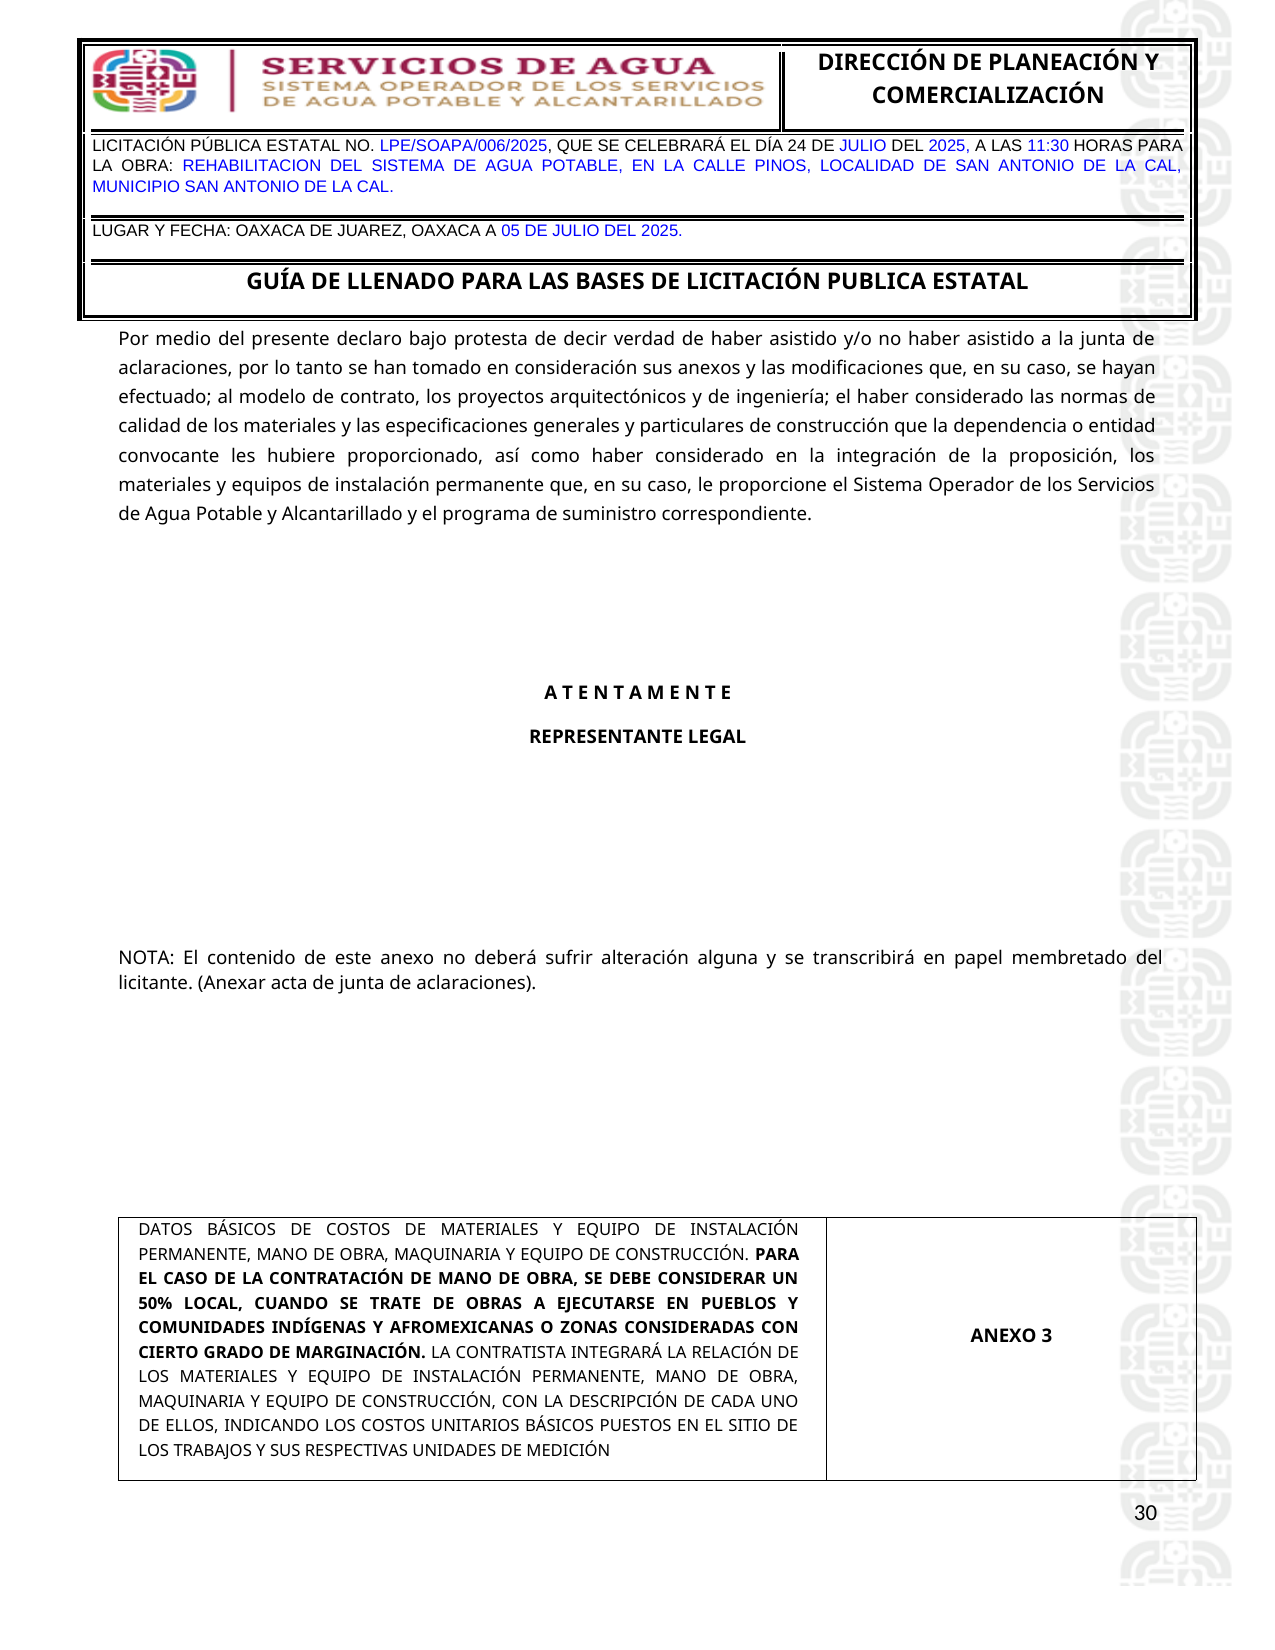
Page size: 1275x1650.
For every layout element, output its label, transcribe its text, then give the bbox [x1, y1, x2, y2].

text REPRESENTANTE LEGAL [118, 723, 1157, 749]
picture [1105, 42, 1194, 320]
table_header DATOS BÁSICOS DE COSTOS DE MATERIALES Y EQUIPO DE INSTALACIÓN PERMANENTE, MANO DE OBRA, MAQUINARIA Y EQUIPO DE CONSTRUCCIÓN. PARA EL CASO DE LA CONTRATACIÓN DE MANO DE OBRA, SE DEBE CONSIDERAR UN 50% LOCAL, CUANDO SE TRATE DE OBRAS A EJECUTARSE EN PUEBLOS Y COMUNIDADES INDÍGENAS Y AFROMEXICANAS O ZONAS CONSIDERADAS CON CIERTO GRADO DE MARGINACIÓN. LA CONTRATISTA INTEGRARÁ LA RELACIÓN DE LOS MATERIALES Y EQUIPO DE INSTALACIÓN PERMANENTE, MANO DE OBRA, MAQUINARIA Y EQUIPO DE CONSTRUCCIÓN, CON LA DESCRIPCIÓN DE CADA UNO DE ELLOS, INDICANDO LOS COSTOS UNITARIOS BÁSICOS PUESTOS EN EL SITIO DE LOS TRABAJOS Y SUS RESPECTIVAS UNIDADES DE MEDICIÓN [119, 1218, 826, 1479]
text Por medio del presente declaro bajo protesta de decir verdad de haber asistido y/o no haber asistido a la junta de aclaraciones, por lo tanto se han tomado en consideración sus anexos y las modificaciones que, en su caso, se hayan efectuado; al modelo de contrato, los proyectos arquitectónicos y de ingeniería; el haber considerado las normas de calidad de los materiales y las especificaciones generales y particulares de construcción que la dependencia o entidad convocante les hubiere proporcionado, así como haber considerado en la integración de la proposición, los materiales y equipos de instalación permanente que, en su caso, le proporcione el Sistema Operador de los Servicios de Agua Potable y Alcantarillado y el programa de suministro correspondiente. [118, 154, 1157, 215]
table_header ANEXO 3 [827, 1218, 1196, 1479]
picture [88, 46, 773, 123]
text NOTA: El contenido de este anexo no deberá sufrir alteración alguna y se transcribirá en papel membretado del licitante. (Anexar acta de junta de aclaraciones). [118, 944, 1165, 995]
text Por medio del presente declaro bajo protesta de decir verdad de haber asistido y/o no haber asistido a la junta de aclaraciones, por lo tanto se han tomado en consideración sus anexos y las modificaciones que, en su caso, se hayan efectuado; al modelo de contrato, los proyectos arquitectónicos y de ingeniería; el haber considerado las normas de calidad de los materiales y las especificaciones generales y particulares de construcción que la dependencia o entidad convocante les hubiere proporcionado, así como haber considerado en la integración de la proposición, los materiales y equipos de instalación permanente que, en su caso, le proporcione el Sistema Operador de los Servicios de Agua Potable y Alcantarillado y el programa de suministro correspondiente. [118, 265, 1157, 315]
picture [1106, 56, 1114, 67]
text Por medio del presente declaro bajo protesta de decir verdad de haber asistido y/o no haber asistido a la junta de aclaraciones, por lo tanto se han tomado en consideración sus anexos y las modificaciones que, en su caso, se hayan efectuado; al modelo de contrato, los proyectos arquitectónicos y de ingeniería; el haber considerado las normas de calidad de los materiales y las especificaciones generales y particulares de construcción que la dependencia o entidad convocante les hubiere proporcionado, así como haber considerado en la integración de la proposición, los materiales y equipos de instalación permanente que, en su caso, le proporcione el Sistema Operador de los Servicios de Agua Potable y Alcantarillado y el programa de suministro correspondiente. [118, 321, 1157, 526]
text A T E N T A M E N T E [118, 679, 1157, 704]
picture [1105, 0, 1235, 1586]
